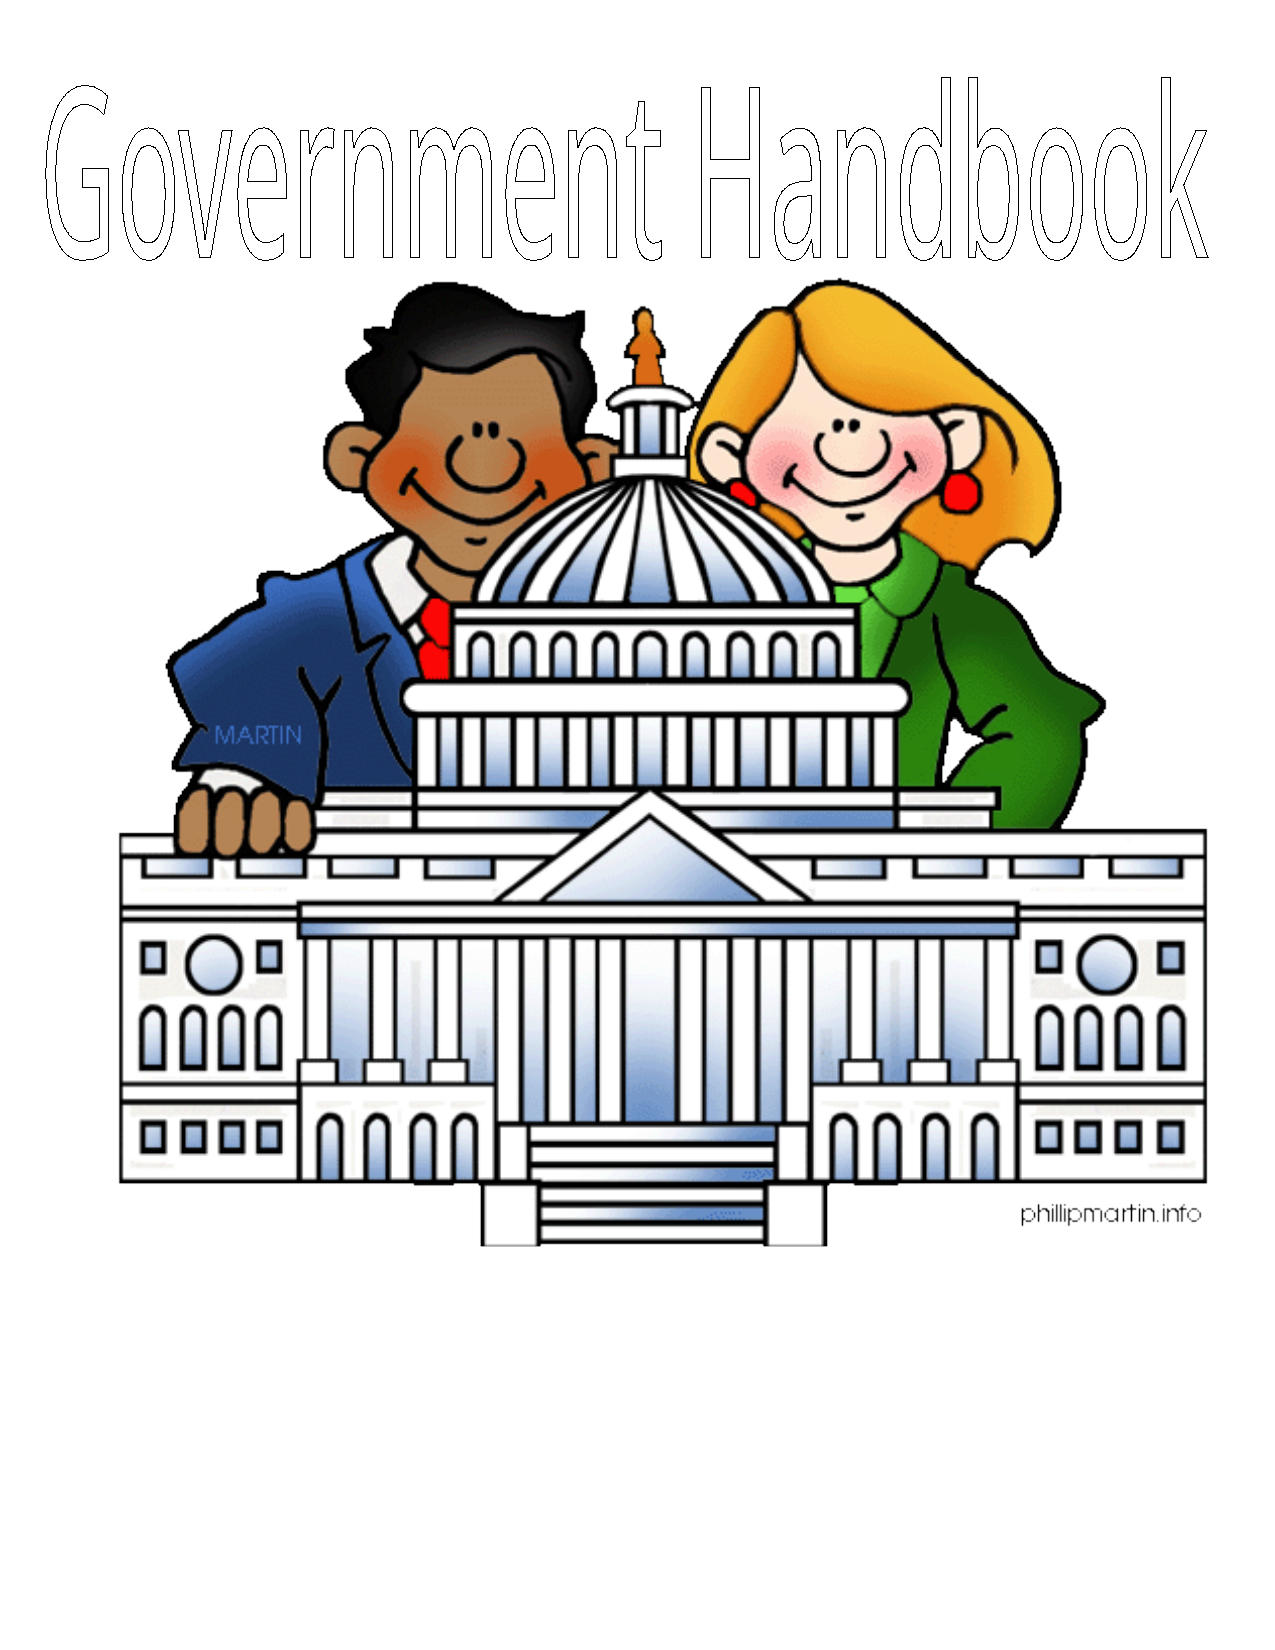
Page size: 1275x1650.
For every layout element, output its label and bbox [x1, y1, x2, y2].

picture [111, 275, 1218, 1247]
